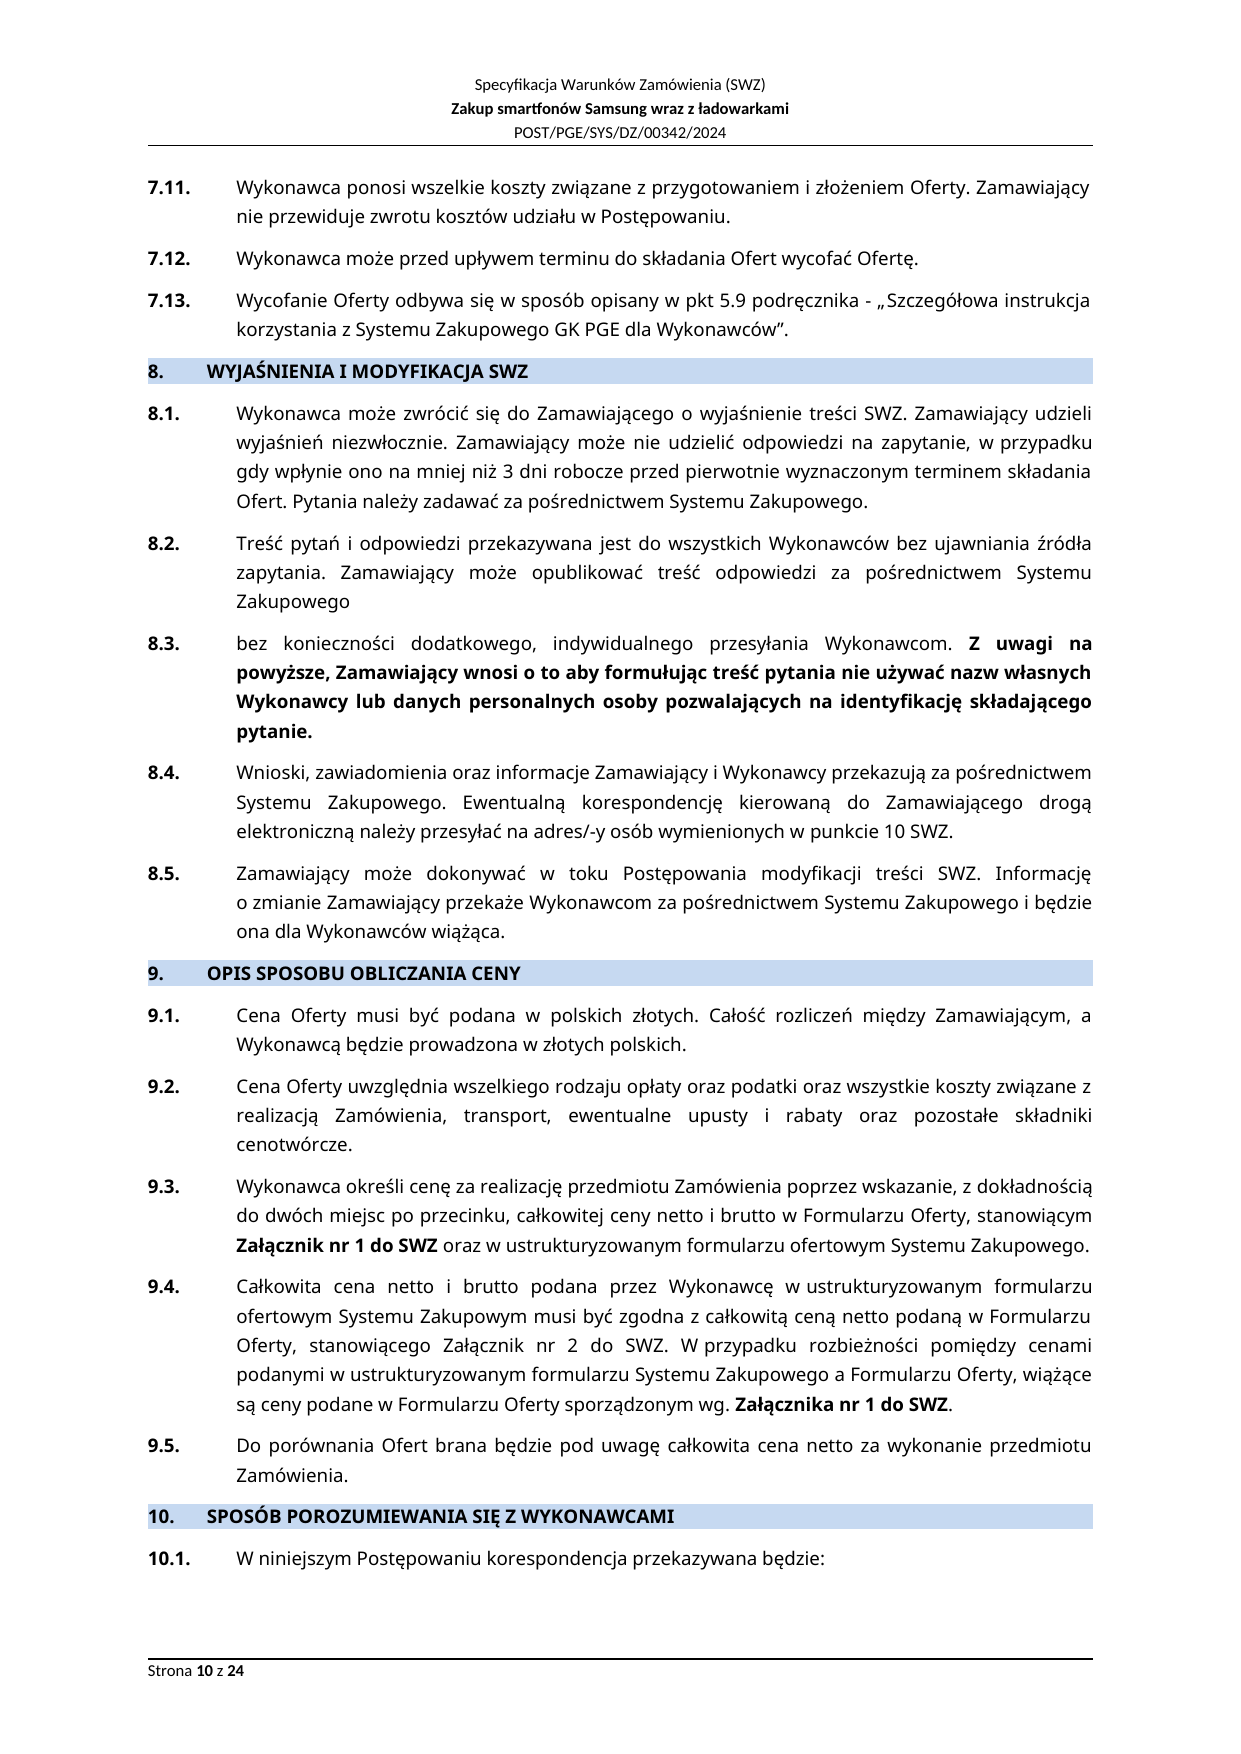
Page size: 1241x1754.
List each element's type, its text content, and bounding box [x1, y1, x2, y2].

list OPIS SPOSOBU OBLICZANIA CENY [148, 960, 1093, 986]
list Do porównania Ofert brana będzie pod uwagę całkowita cena netto za wykonanie przedmiotu Zamówienia. [148, 1433, 1093, 1487]
list W niniejszym Postępowaniu korespondencja przekazywana będzie: [148, 1545, 1093, 1571]
list SPOSÓB POROZUMIEWANIA SIĘ Z WYKONAWCAMI [148, 1504, 1093, 1529]
list Wycofanie Oferty odbywa się w sposób opisany w pkt 5.9 podręcznika - „Szczegółowa instrukcja korzystania z Systemu Zakupowego GK PGE dla Wykonawców”. [148, 287, 1090, 342]
list Wykonawca może przed upływem terminu do składania Ofert wycofać Ofertę. [148, 246, 1090, 271]
list Całkowita cena netto i brutto podana przez Wykonawcę w ustrukturyzowanym formularzu ofertowym Systemu Zakupowym musi być zgodna z całkowitą ceną netto podaną w Formularzu Oferty, stanowiącego Załącznik nr 2 do SWZ. W przypadku rozbieżności pomiędzy cenami podanymi w ustrukturyzowanym formularzu Systemu Zakupowego a Formularzu Oferty, wiążące są ceny podane w Formularzu Oferty sporządzonym wg. Załącznika nr 1 do SWZ. [148, 1274, 1093, 1416]
list Treść pytań i odpowiedzi przekazywana jest do wszystkich Wykonawców bez ujawniania źródła zapytania. Zamawiający może opublikować treść odpowiedzi za pośrednictwem Systemu Zakupowego [148, 530, 1093, 614]
list Wykonawca określi cenę za realizację przedmiotu Zamówienia poprzez wskazanie, z dokładnością do dwóch miejsc po przecinku, całkowitej ceny netto i brutto w Formularzu Oferty, stanowiącym Załącznik nr 1 do SWZ oraz w ustrukturyzowanym formularzu ofertowym Systemu Zakupowego. [148, 1173, 1093, 1257]
list Wykonawca ponosi wszelkie koszty związane z przygotowaniem i złożeniem Oferty. Zamawiający nie przewiduje zwrotu kosztów udziału w Postępowaniu. [148, 174, 1090, 229]
list Cena Oferty musi być podana w polskich złotych. Całość rozliczeń między Zamawiającym, a Wykonawcą będzie prowadzona w złotych polskich. [148, 1002, 1093, 1057]
list Zamawiający może dokonywać w toku Postępowania modyfikacji treści SWZ. Informację o zmianie Zamawiający przekaże Wykonawcom za pośrednictwem Systemu Zakupowego i będzie ona dla Wykonawców wiążąca. [148, 860, 1093, 944]
list WYJAŚNIENIA I MODYFIKACJA SWZ [148, 358, 1093, 384]
list Wykonawca może zwrócić się do Zamawiającego o wyjaśnienie treści SWZ. Zamawiający udzieli wyjaśnień niezwłocznie. Zamawiający może nie udzielić odpowiedzi na zapytanie, w przypadku gdy wpłynie ono na mniej niż 3 dni robocze przed pierwotnie wyznaczonym terminem składania Ofert. Pytania należy zadawać za pośrednictwem Systemu Zakupowego. [148, 400, 1093, 513]
list bez konieczności dodatkowego, indywidualnego przesyłania Wykonawcom. Z uwagi na powyższe, Zamawiający wnosi o to aby formułując treść pytania nie używać nazw własnych Wykonawcy lub danych personalnych osoby pozwalających na identyfikację składającego pytanie. [148, 630, 1093, 743]
list Wnioski, zawiadomienia oraz informacje Zamawiający i Wykonawcy przekazują za pośrednictwem Systemu Zakupowego. Ewentualną korespondencję kierowaną do Zamawiającego drogą elektroniczną należy przesyłać na adres/-y osób wymienionych w punkcie 10 SWZ. [148, 760, 1093, 844]
list Cena Oferty uwzględnia wszelkiego rodzaju opłaty oraz podatki oraz wszystkie koszty związane z realizacją Zamówienia, transport, ewentualne upusty i rabaty oraz pozostałe składniki cenotwórcze. [148, 1073, 1093, 1157]
